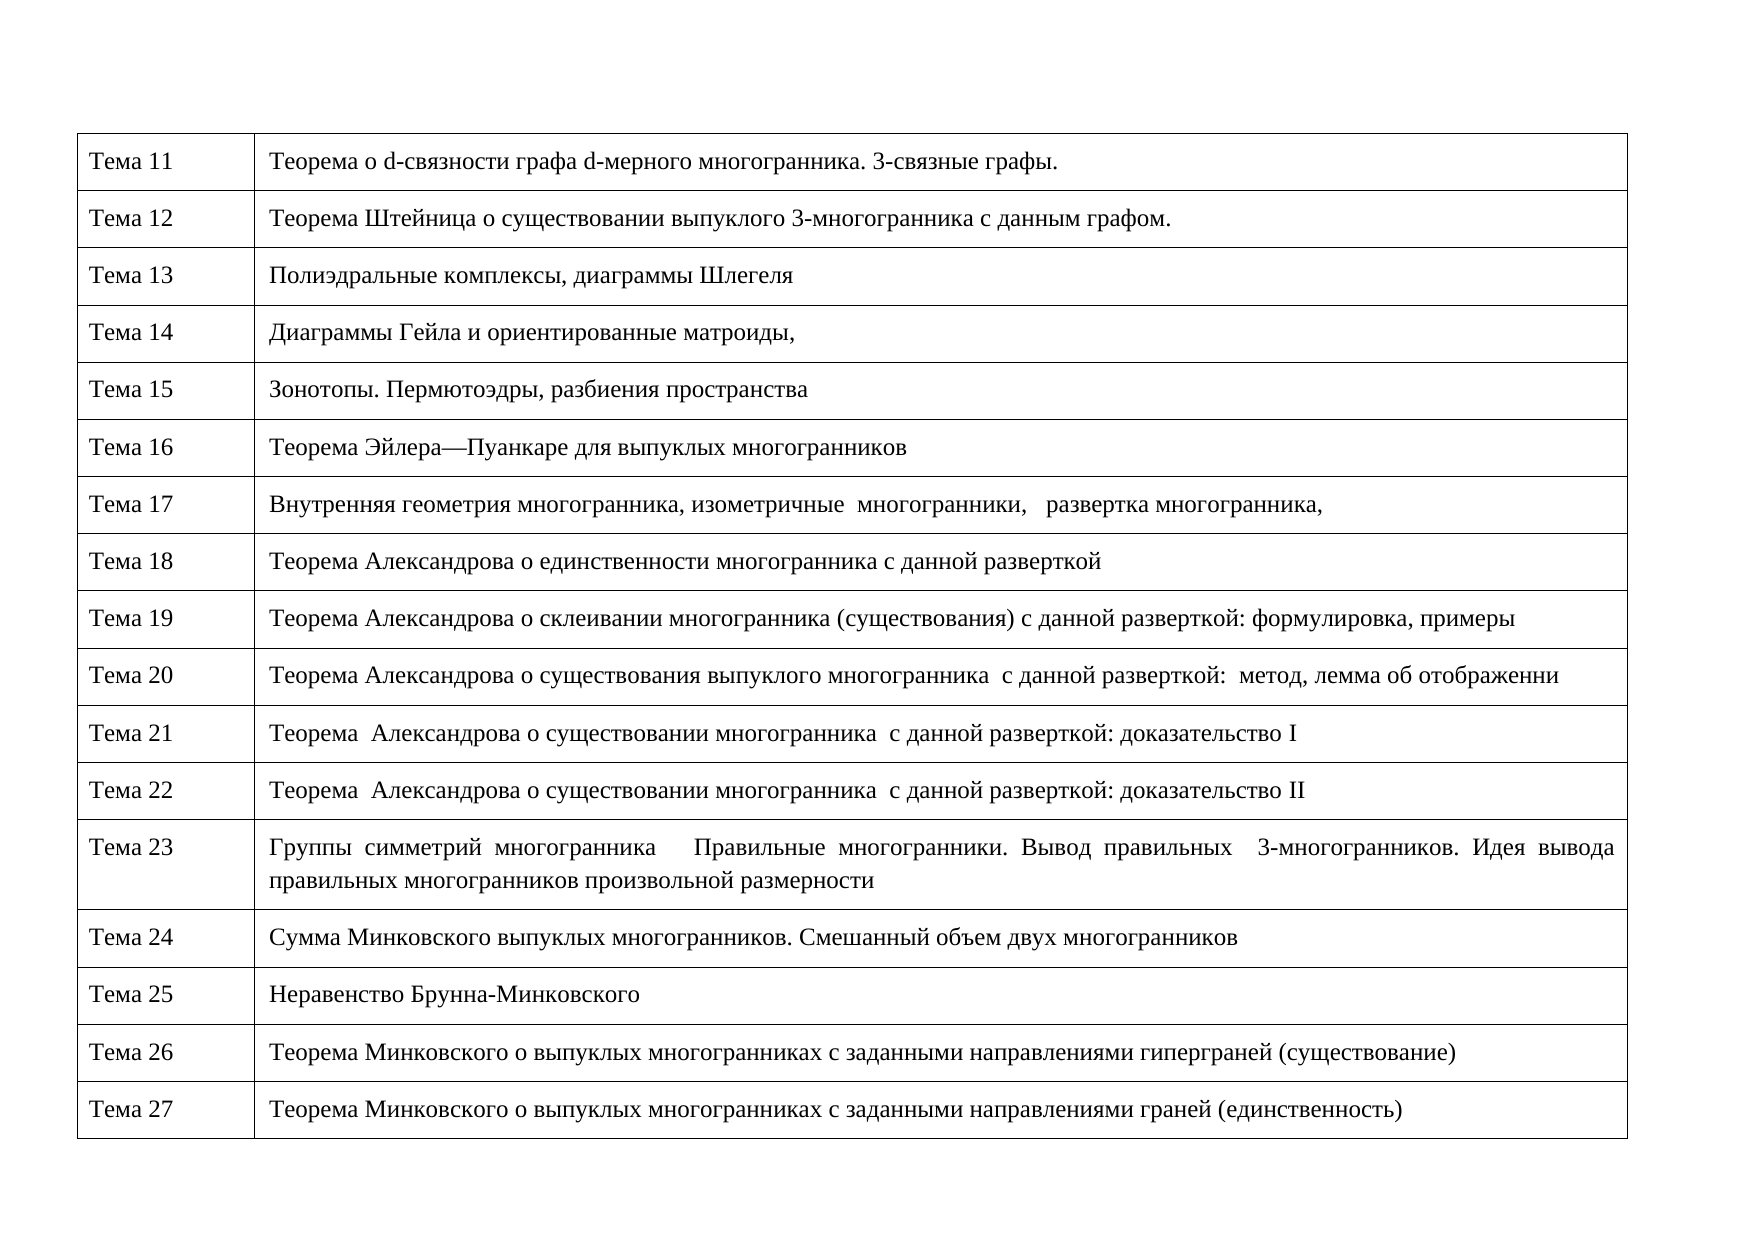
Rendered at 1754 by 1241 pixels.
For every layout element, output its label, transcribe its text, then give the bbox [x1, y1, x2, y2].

table_cell Внутренняя геометрия многогранника, изометричные многогранники, развертка многогранника, [255, 477, 1627, 533]
table_cell Теорема Эйлера—Пуанкаре для выпуклых многогранников [255, 420, 1627, 476]
table_cell Теорема Александрова о существования выпуклого многогранника с данной разверткой: метод, лемма об отображенни [255, 649, 1627, 705]
table_cell Тема 26 [78, 1025, 254, 1081]
table_cell Тема 25 [78, 968, 254, 1024]
table_cell Тема 13 [78, 248, 254, 304]
table_cell Тема 19 [78, 591, 254, 648]
table_cell Теорема Александрова о склеивании многогранника (существования) с данной разверткой: формулировка, примеры [255, 591, 1627, 648]
table_cell Тема 18 [78, 534, 254, 590]
table_cell Тема 20 [78, 649, 254, 705]
table_cell Теорема Александрова о существовании многогранника с данной разверткой: доказательство II [255, 763, 1627, 819]
table_cell Теорема Александрова о единственности многогранника с данной разверткой [255, 534, 1627, 590]
table_cell Тема 24 [78, 910, 254, 967]
table_cell Теорема Минковского о выпуклых многогранниках с заданными направлениями граней (единственность) [255, 1082, 1627, 1138]
table_cell Тема 21 [78, 706, 254, 762]
table_cell Диаграммы Гейла и ориентированные матроиды, [255, 306, 1627, 362]
table_cell Тема 15 [78, 363, 254, 419]
table_cell Тема 23 [78, 820, 254, 909]
table_cell Теорема о d-связности графа d-мерного многогранника. 3-связные графы. [255, 134, 1627, 190]
table_cell Теорема Минковского о выпуклых многогранниках с заданными направлениями гиперграней (существование) [255, 1025, 1627, 1081]
table_cell Тема 22 [78, 763, 254, 819]
table_cell Сумма Минковского выпуклых многогранников. Смешанный объем двух многогранников [255, 910, 1627, 967]
table_cell Полиэдральные комплексы, диаграммы Шлегеля [255, 248, 1627, 304]
table_cell Теорема Штейница о существовании выпуклого 3-многогранника с данным графом. [255, 191, 1627, 247]
table_cell Тема 14 [78, 306, 254, 362]
table_cell Тема 11 [78, 134, 254, 190]
table_cell Неравенство Брунна-Минковского [255, 968, 1627, 1024]
table_cell Группы симметрий многогранника Правильные многогранники. Вывод правильных 3-многогранников. Идея вывода правильных многогранников произвольной размерности [255, 820, 1627, 909]
table_cell Зонотопы. Пермютоэдры, разбиения пространства [255, 363, 1627, 419]
table_cell Тема 27 [78, 1082, 254, 1138]
table_cell Тема 17 [78, 477, 254, 533]
table_cell Тема 12 [78, 191, 254, 247]
table_cell Теорема Александрова о существовании многогранника с данной разверткой: доказательство I [255, 706, 1627, 762]
table_cell Тема 16 [78, 420, 254, 476]
